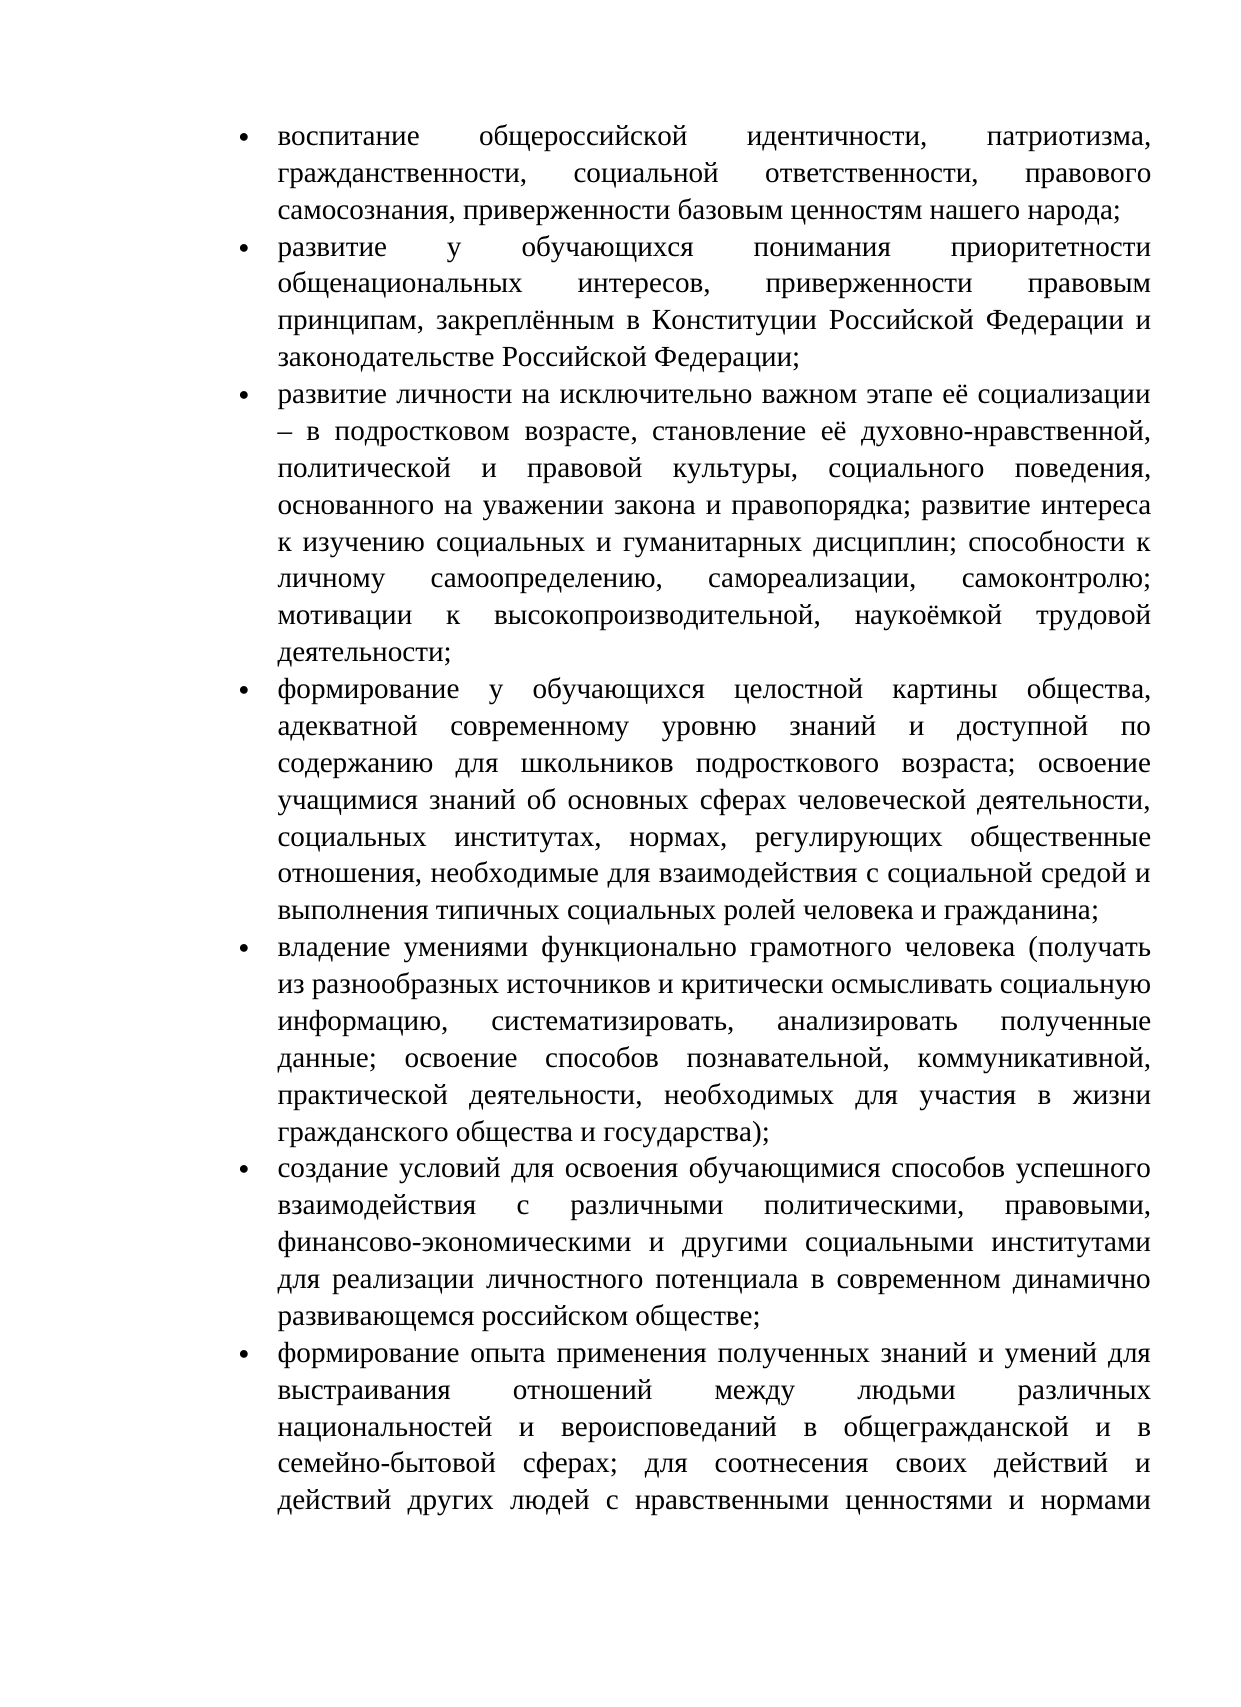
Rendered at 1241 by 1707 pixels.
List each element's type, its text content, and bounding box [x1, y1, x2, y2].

list формирование у обучающихся целостной картины общества, адекватной современному уровню знаний и доступной по содержанию для школьников подросткового возраста; освоение учащимися знаний об основных сферах человеческой деятельности, социальных институтах, нормах, регулирующих общественные отношения, необходимые для взаимодействия с социальной средой и выполнения типичных социальных ролей человека и гражданина; [240, 671, 1152, 926]
list развитие личности на исключительно важном этапе её социализации – в подростковом возрасте, становление её духовно-нравственной, политической и правовой культуры, социального поведения, основанного на уважении закона и правопорядка; развитие интереса к изучению социальных и гуманитарных дисциплин; способности к личному самоопределению, самореализации, самоконтролю; мотивации к высокопроизводительной, наукоёмкой трудовой деятельности; [240, 376, 1152, 668]
list воспитание общероссийской идентичности, патриотизма, гражданственности, социальной ответственности, правового самосознания, приверженности базовым ценностям нашего народа; [240, 118, 1152, 225]
list владение умениями функционально грамотного человека (получать из разнообразных источников и критически осмысливать социальную информацию, систематизировать, анализировать полученные данные; освоение способов познавательной, коммуникативной, практической деятельности, необходимых для участия в жизни гражданского общества и государства); [240, 929, 1152, 1147]
list создание условий для освоения обучающимися способов успешного взаимодействия с различными политическими, правовыми, финансово-экономическими и другими социальными институтами для реализации личностного потенциала в современном динамично развивающемся российском обществе; [240, 1151, 1152, 1332]
list развитие у обучающихся понимания приоритетности общенациональных интересов, приверженности правовым принципам, закреплённым в Конституции Российской Федерации и законодательстве Российской Федерации; [240, 229, 1152, 373]
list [240, 1335, 1152, 1516]
